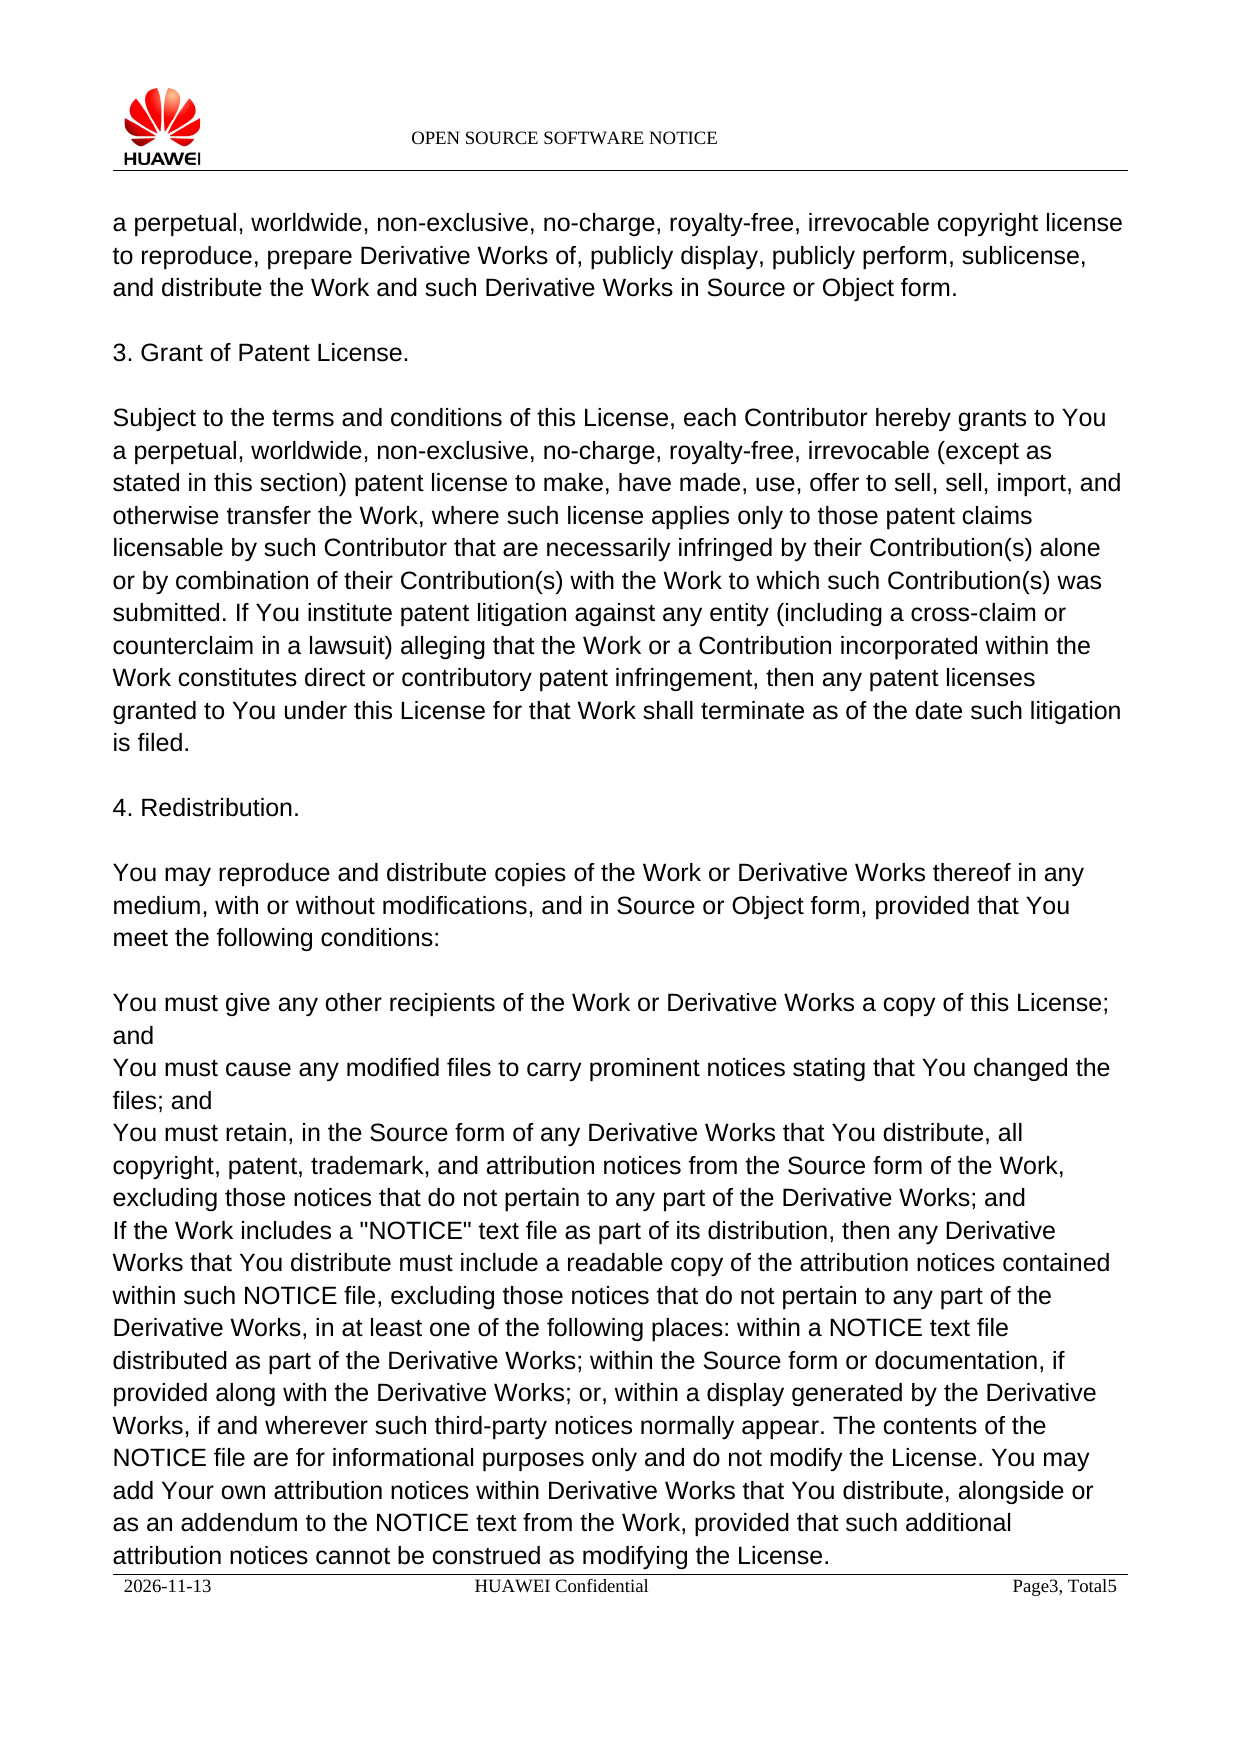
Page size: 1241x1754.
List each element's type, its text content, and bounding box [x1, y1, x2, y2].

picture [124, 88, 201, 165]
text 3. Grant of Patent License. [112, 336, 1128, 369]
text You may reproduce and distribute copies of the Work or Derivative Works thereof in any medium, with or without modifications, and in Source or Object form, provided that You meet the following conditions: [112, 856, 1128, 954]
text If the Work includes a "NOTICE" text file as part of its distribution, then any Derivative Works that You distribute must include a readable copy of the attribution notices contained within such NOTICE file, excluding those notices that do not pertain to any part of the Derivative Works, in at least one of the following places: within a NOTICE text file distributed as part of the Derivative Works; within the Source form or documentation, if provided along with the Derivative Works; or, within a display generated by the Derivative Works, if and wherever such third-party notices normally appear. The contents of the NOTICE file are for informational purposes only and do not modify the License. You may add Your own attribution notices within Derivative Works that You distribute, alongside or as an addendum to the NOTICE text from the Work, provided that such additional attribution notices cannot be construed as modifying the License. [112, 1214, 1128, 1571]
text You must cause any modified files to carry prominent notices stating that You changed the files; and [112, 1051, 1128, 1116]
text You must give any other recipients of the Work or Derivative Works a copy of this License; and [112, 986, 1128, 1051]
text Subject to the terms and conditions of this License, each Contributor hereby grants to You a perpetual, worldwide, non-exclusive, no-charge, royalty-free, irrevocable (except as stated in this section) patent license to make, have made, use, offer to sell, sell, import, and otherwise transfer the Work, where such license applies only to those patent claims licensable by such Contributor that are necessarily infringed by their Contribution(s) alone or by combination of their Contribution(s) with the Work to which such Contribution(s) was submitted. If You institute patent litigation against any entity (including a cross-claim or counterclaim in a lawsuit) alleging that the Work or a Contribution incorporated within the Work constitutes direct or contributory patent infringement, then any patent licenses granted to You under this License for that Work shall terminate as of the date such litigation is filed. [112, 401, 1128, 759]
text You must retain, in the Source form of any Derivative Works that You distribute, all copyright, patent, trademark, and attribution notices from the Source form of the Work, excluding those notices that do not pertain to any part of the Derivative Works; and [112, 1116, 1128, 1214]
text 4. Redistribution. [112, 791, 1128, 824]
